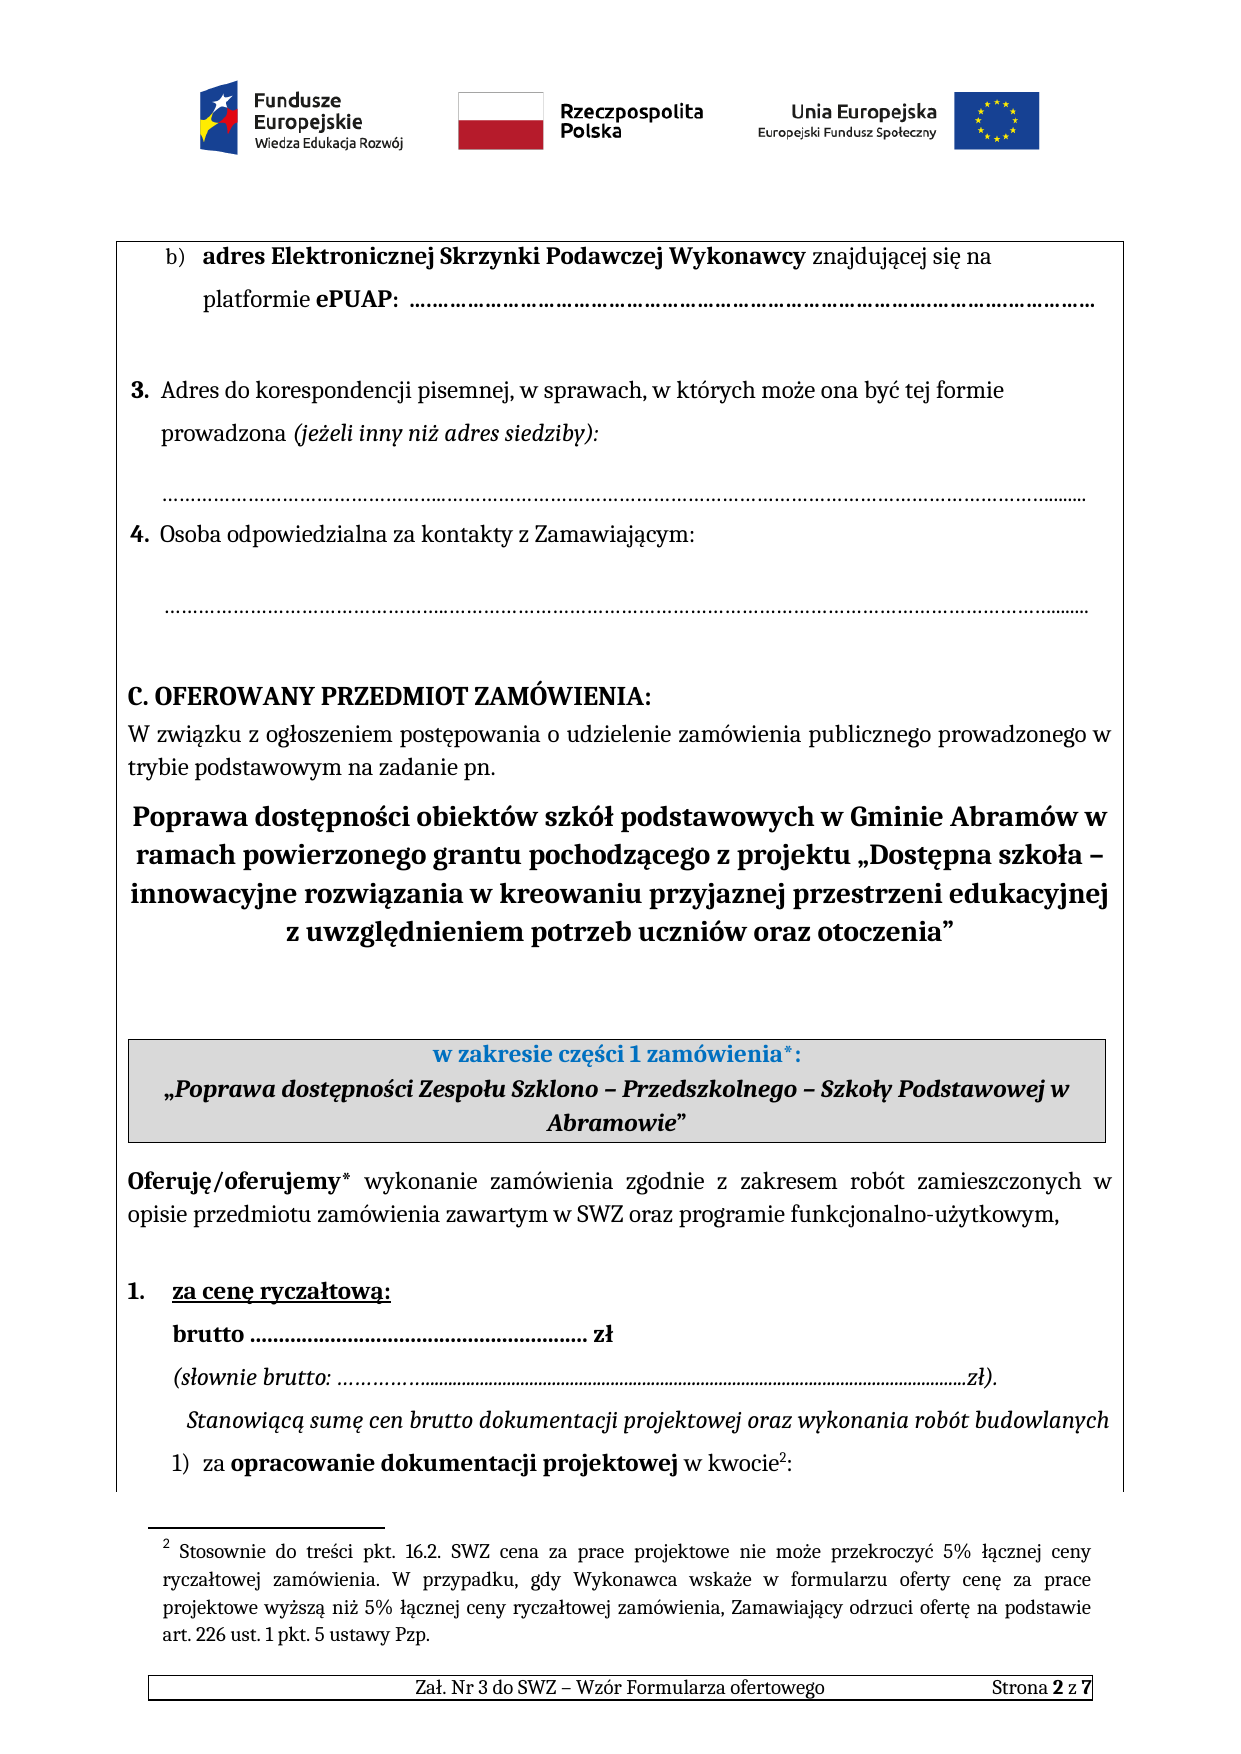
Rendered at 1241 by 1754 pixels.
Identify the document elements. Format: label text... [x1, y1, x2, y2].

picture [147, 19, 1092, 216]
